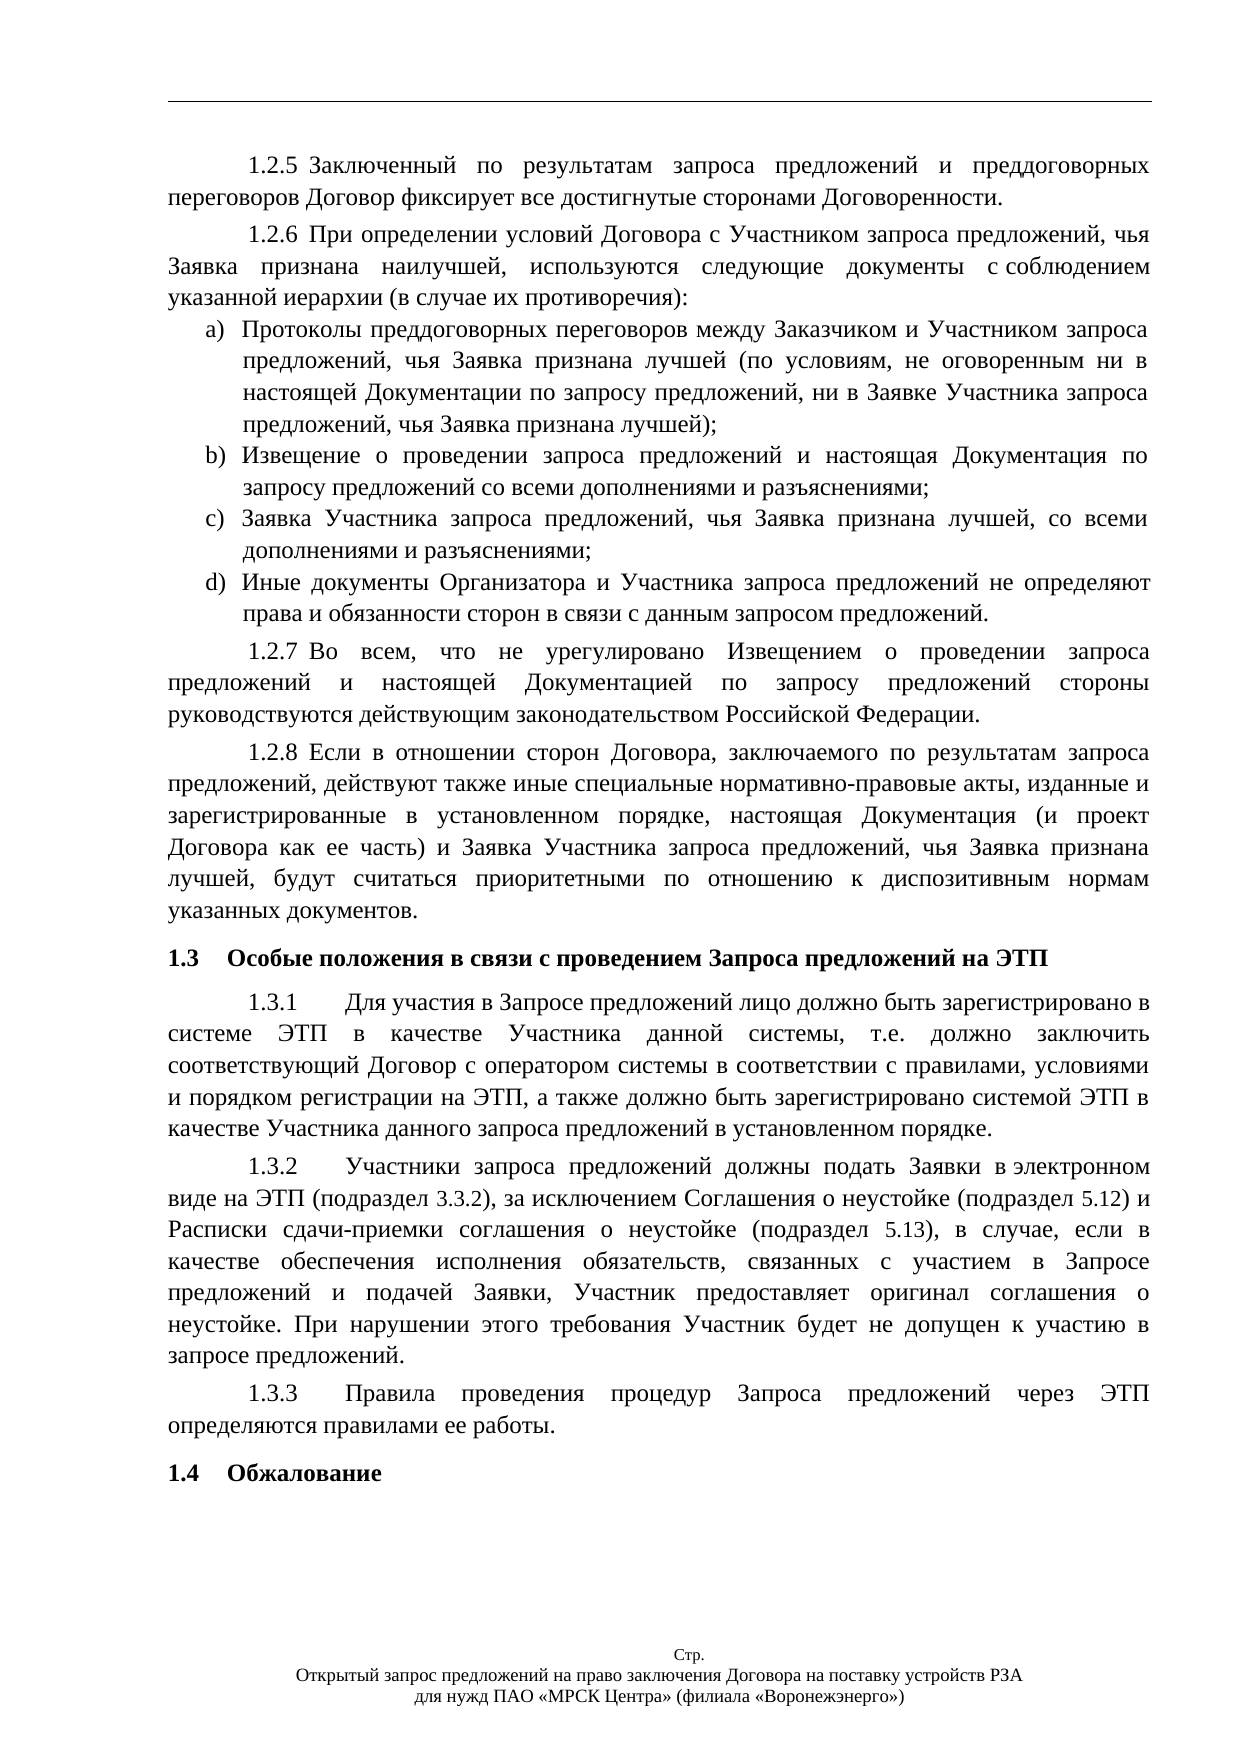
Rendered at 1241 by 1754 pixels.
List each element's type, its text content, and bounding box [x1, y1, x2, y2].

list Протоколы преддоговорных переговоров между Заказчиком и Участником запроса предложений, чья Заявка признана лучшей (по условиям, не оговоренным ни в настоящей Документации по запросу предложений, ни в Заявке Участника запроса предложений, чья Заявка признана лучшей); [205, 314, 1149, 437]
list Правила проведения процедур Запроса предложений через ЭТП определяются правилами ее работы. [168, 1378, 1150, 1438]
list Если в отношении сторон Договора, заключаемого по результатам запроса предложений, действуют также иные специальные нормативно-правовые акты, изданные и зарегистрированные в установленном порядке, настоящая Документация (и проект Договора как ее часть) и Заявка Участника запроса предложений, чья Заявка признана лучшей, будут считаться приоритетными по отношению к диспозитивным нормам указанных документов. [168, 737, 1150, 923]
subtitle Особые положения в связи с проведением Запроса предложений на ЭТП [168, 943, 1152, 972]
list При определении условий Договора с Участником запроса предложений, чья Заявка признана наилучшей, используются следующие документы с соблюдением указанной иерархии (в случае их противоречия): [168, 219, 1150, 311]
list Для участия в Запросе предложений лицо должно быть зарегистрировано в системе ЭТП в качестве Участника данной системы, т.е. должно заключить соответствующий Договор с оператором системы в соответствии с правилами, условиями и порядком регистрации на ЭТП, а также должно быть зарегистрировано системой ЭТП в качестве Участника данного запроса предложений в установленном порядке. [168, 987, 1150, 1142]
list Извещение о проведении запроса предложений и настоящая Документация по запросу предложений со всеми дополнениями и разъяснениями; [205, 440, 1148, 501]
list Во всем, что не урегулировано Извещением о проведении запроса предложений и настоящей Документацией по запросу предложений стороны руководствуются действующим законодательством Российской Федерации. [168, 636, 1150, 728]
subtitle Обжалование [168, 1458, 1152, 1487]
list Иные документы Организатора и Участника запроса предложений не определяют права и обязанности сторон в связи с данным запросом предложений. [205, 567, 1152, 627]
list Заявка Участника запроса предложений, чья Заявка признана лучшей, со всеми дополнениями и разъяснениями; [205, 503, 1148, 564]
list Участники запроса предложений должны подать Заявки в электронном виде на ЭТП (подраздел 3.3.2), за исключением Соглашения о неустойке (подраздел 5.12) и Расписки сдачи-приемки соглашения о неустойке (подраздел 5.13), в случае, если в качестве обеспечения исполнения обязательств, связанных с участием в Запросе предложений и подачей Заявки, Участник предоставляет оригинал соглашения о неустойке. При нарушении этого требования Участник будет не допущен к участию в запросе предложений. [168, 1151, 1150, 1369]
list Заключенный по результатам запроса предложений и преддоговорных переговоров Договор фиксирует все достигнутые сторонами Договоренности. [168, 150, 1150, 210]
